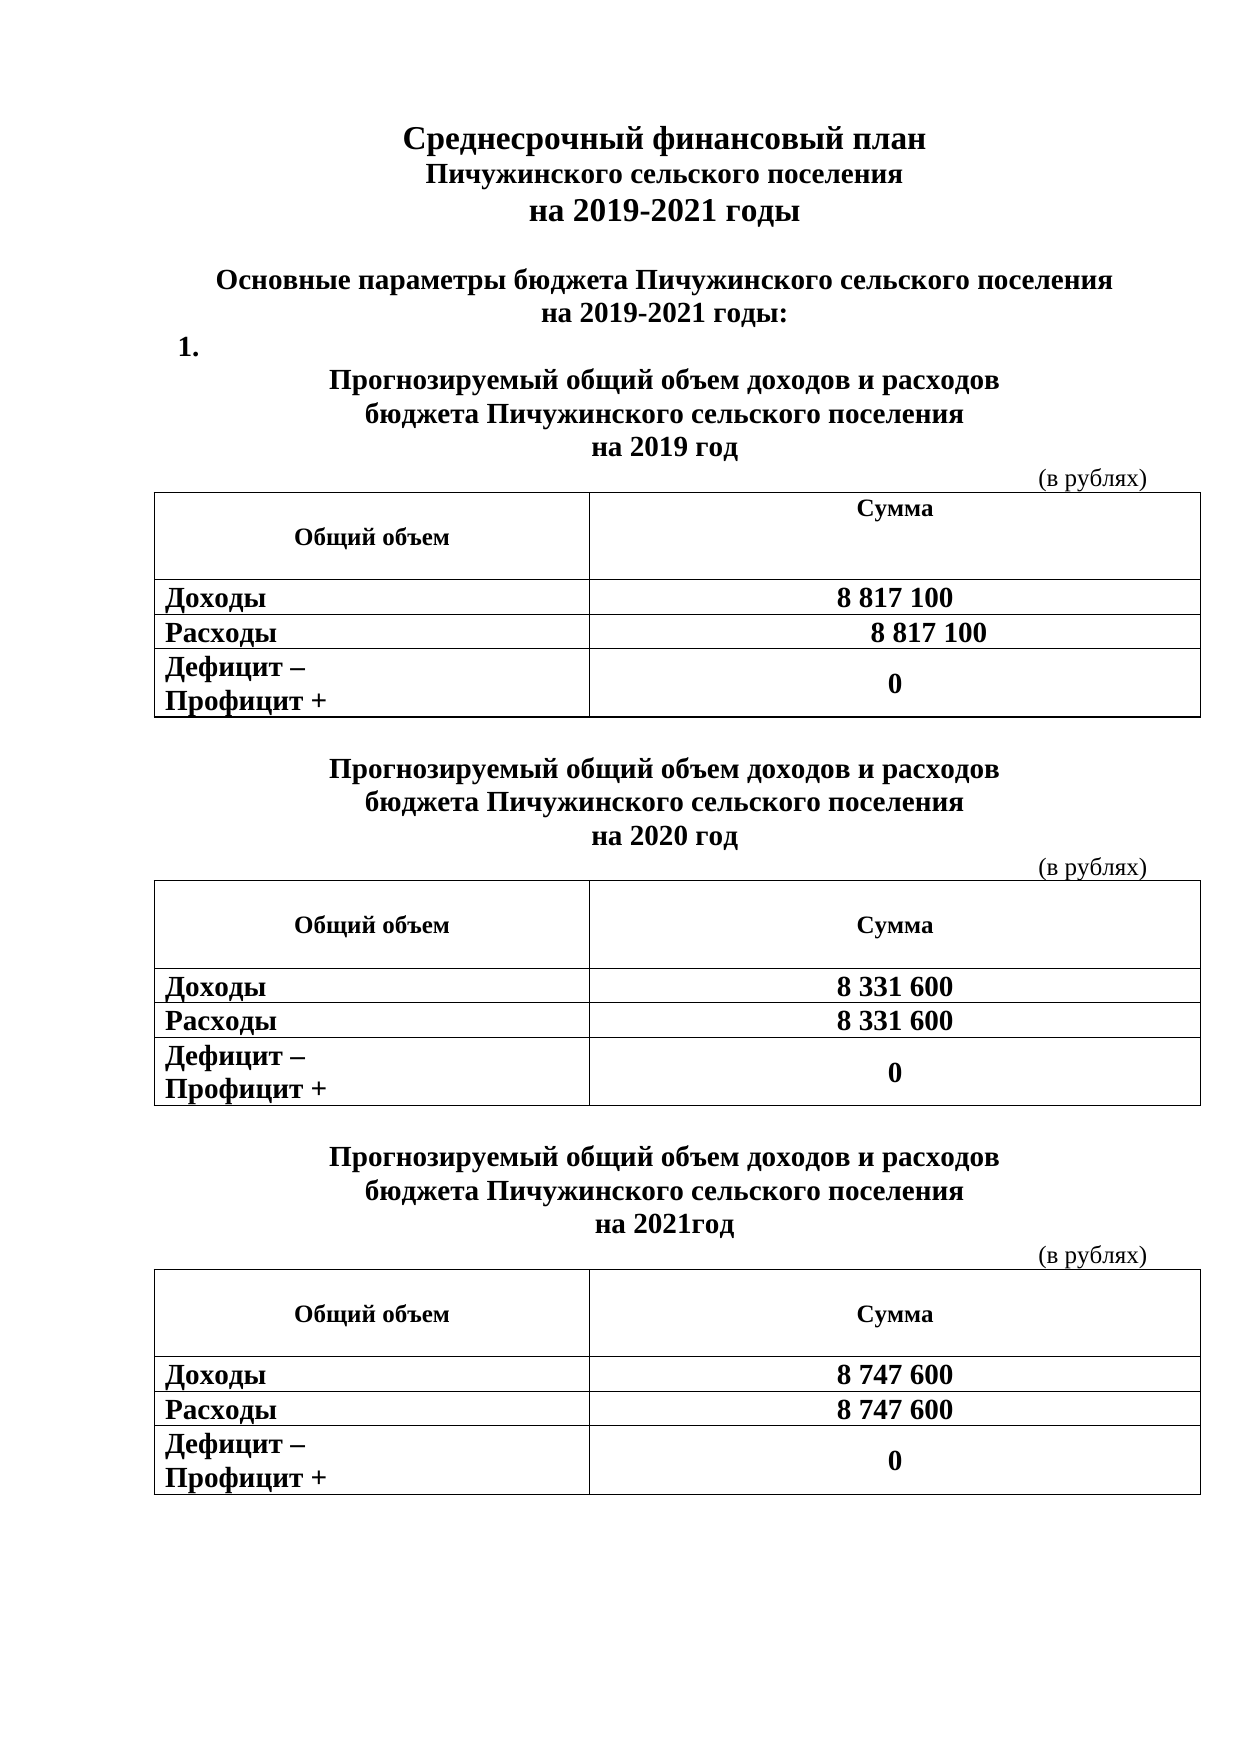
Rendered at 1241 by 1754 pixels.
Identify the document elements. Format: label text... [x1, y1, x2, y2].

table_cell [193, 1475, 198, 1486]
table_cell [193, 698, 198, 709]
text (в рублях) [177, 1240, 1152, 1269]
text на 2019-2021 годы: [177, 295, 1152, 329]
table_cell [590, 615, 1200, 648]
text на 2021год [177, 1207, 1152, 1240]
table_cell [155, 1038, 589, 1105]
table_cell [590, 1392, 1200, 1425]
text Основные параметры бюджета Пичужинского сельского поселения [177, 262, 1152, 295]
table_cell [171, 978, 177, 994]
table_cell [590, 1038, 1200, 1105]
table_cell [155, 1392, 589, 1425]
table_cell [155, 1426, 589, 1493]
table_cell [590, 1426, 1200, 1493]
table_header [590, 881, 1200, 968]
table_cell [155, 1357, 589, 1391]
text бюджета Пичужинского сельского поселения [177, 1173, 1152, 1207]
text на 2019 год [177, 429, 1152, 463]
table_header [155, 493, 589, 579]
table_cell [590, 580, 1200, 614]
text Прогнозируемый общий объем доходов и расходов [177, 1139, 1152, 1173]
text Прогнозируемый общий объем доходов и расходов [177, 362, 1152, 396]
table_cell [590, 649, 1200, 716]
text на 2020 год [177, 818, 1152, 852]
text Прогнозируемый общий объем доходов и расходов [177, 751, 1152, 784]
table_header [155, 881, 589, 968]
text 1. [177, 329, 1152, 362]
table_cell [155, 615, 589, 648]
text Среднесрочный финансовый план [177, 118, 1152, 156]
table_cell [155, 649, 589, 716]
text Пичужинского сельского поселения [177, 156, 1152, 190]
text на 2019-2021 годы [177, 190, 1152, 228]
text бюджета Пичужинского сельского поселения [177, 396, 1152, 429]
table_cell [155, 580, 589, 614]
text (в рублях) [177, 852, 1152, 880]
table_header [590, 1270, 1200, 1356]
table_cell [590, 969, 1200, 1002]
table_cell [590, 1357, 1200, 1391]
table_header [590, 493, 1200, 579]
text бюджета Пичужинского сельского поселения [177, 784, 1152, 818]
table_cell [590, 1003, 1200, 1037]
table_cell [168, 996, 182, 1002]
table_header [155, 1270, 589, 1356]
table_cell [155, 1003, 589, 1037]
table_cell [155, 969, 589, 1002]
text (в рублях) [177, 463, 1152, 492]
